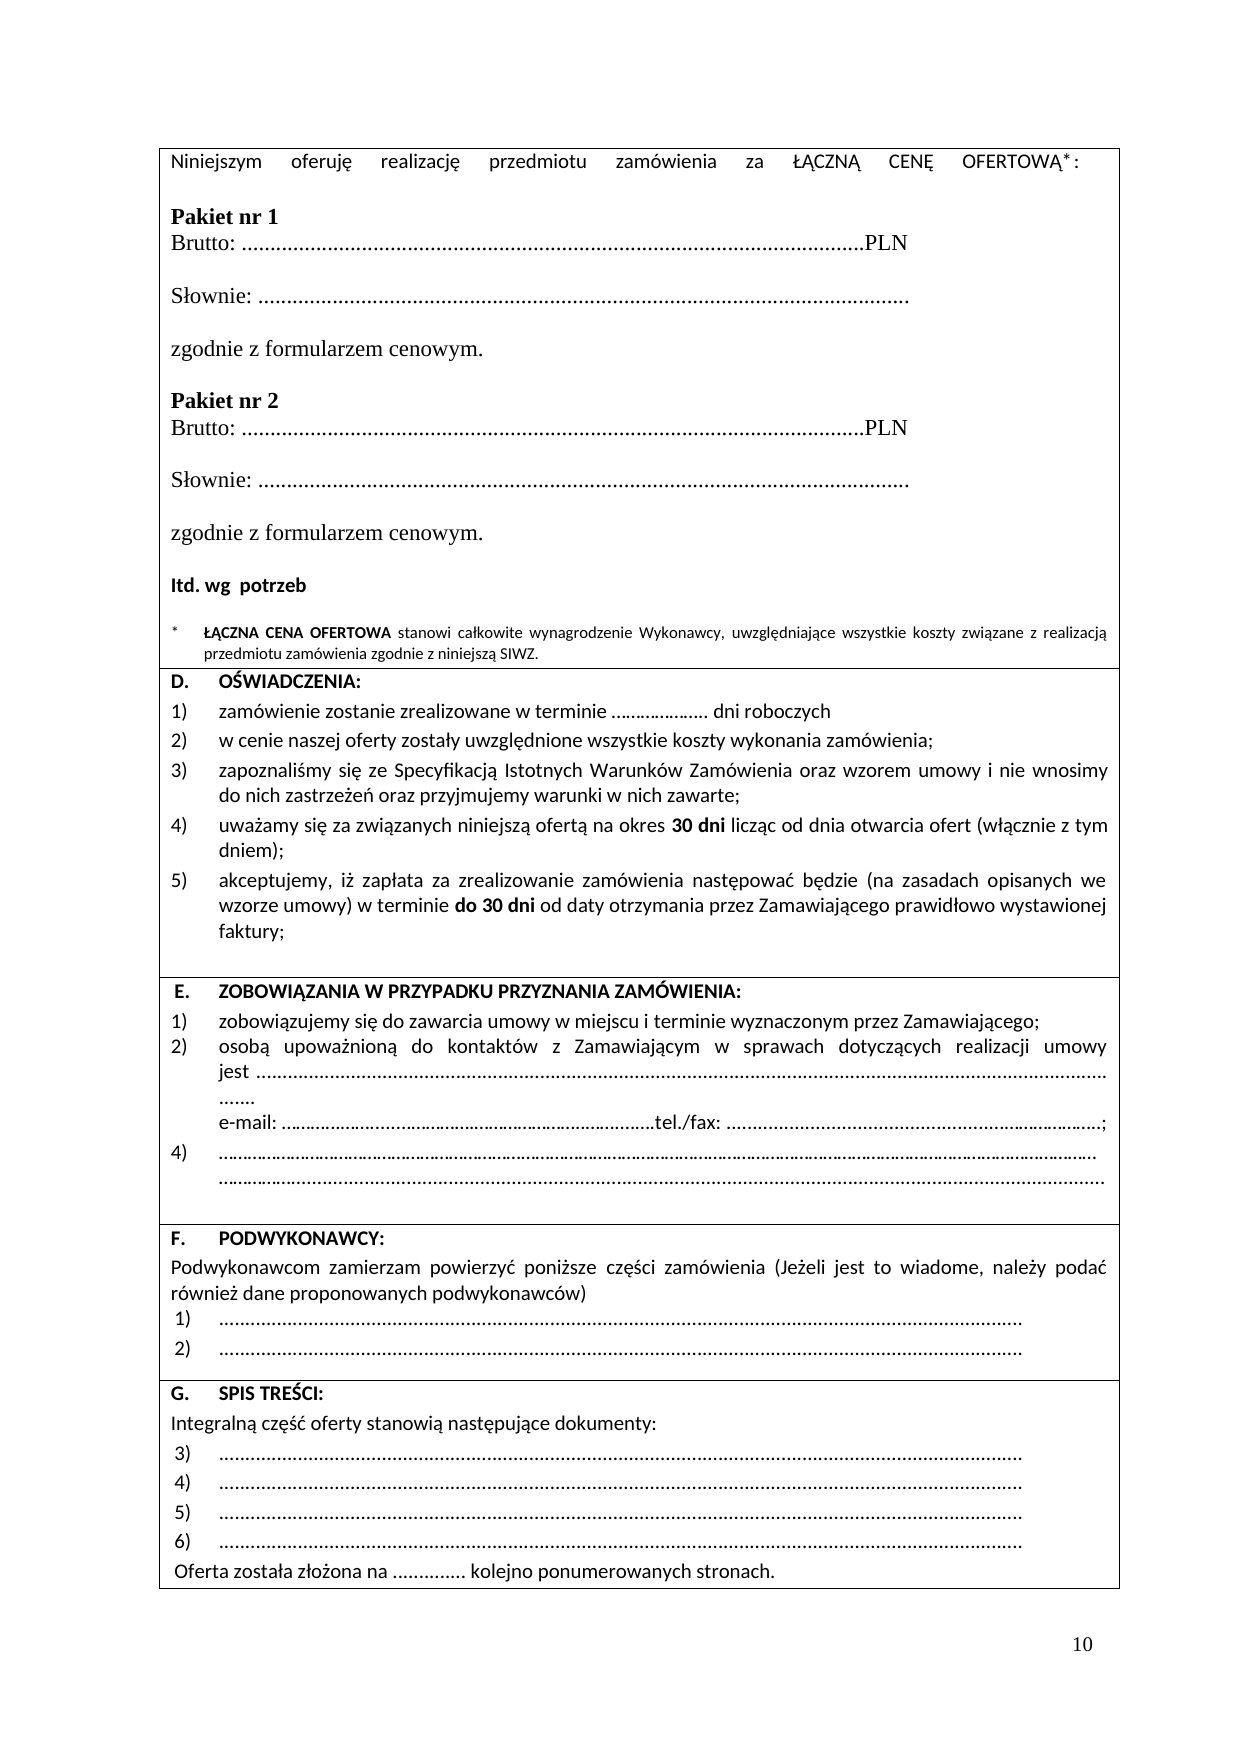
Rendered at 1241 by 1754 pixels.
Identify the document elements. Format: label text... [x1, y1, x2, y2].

table_cell SPIS TREŚCI: Integralną część oferty stanowią następujące dokumenty: ......................................................................................................................................................... ......................................................................................................................................................... ......................................................................................................................................................... ......................................................................................................................................................... Oferta została złożona na .............. kolejno ponumerowanych stronach. [160, 1381, 1119, 1588]
table_cell ZOBOWIĄZANIA W PRZYPADKU PRZYZNANIA ZAMÓWIENIA: zobowiązujemy się do zawarcia umowy w miejscu i terminie wyznaczonym przez Zamawiającego; osobą upoważnioną do kontaktów z Zamawiającym w sprawach dotyczących realizacji umowy jest ......................................................................................................................................................................... e-mail: ………...……........………….…………………..……....….tel./fax: .....................................................………………..; ………………………………………………………………………………………………………………………………………………………………………………........................................................................................................................................................... [160, 978, 1119, 1224]
table_cell OŚWIADCZENIA: zamówienie zostanie zrealizowane w terminie ……………….. dni roboczych w cenie naszej oferty zostały uwzględnione wszystkie koszty wykonania zamówienia; zapoznaliśmy się ze Specyfikacją Istotnych Warunków Zamówienia oraz wzorem umowy i nie wnosimy do nich zastrzeżeń oraz przyjmujemy warunki w nich zawarte; uważamy się za związanych niniejszą ofertą na okres 30 dni licząc od dnia otwarcia ofert (włącznie z tym dniem); akceptujemy, iż zapłata za zrealizowanie zamówienia następować będzie (na zasadach opisanych we wzorze umowy) w terminie do 30 dni od daty otrzymania przez Zamawiającego prawidłowo wystawionej faktury; [160, 669, 1119, 977]
table_cell PODWYKONAWCY: Podwykonawcom zamierzam powierzyć poniższe części zamówienia (Jeżeli jest to wiadome, należy podać również dane proponowanych podwykonawców) ......................................................................................................................................................... ......................................................................................................................................................... [160, 1225, 1119, 1379]
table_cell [160, 149, 1119, 667]
